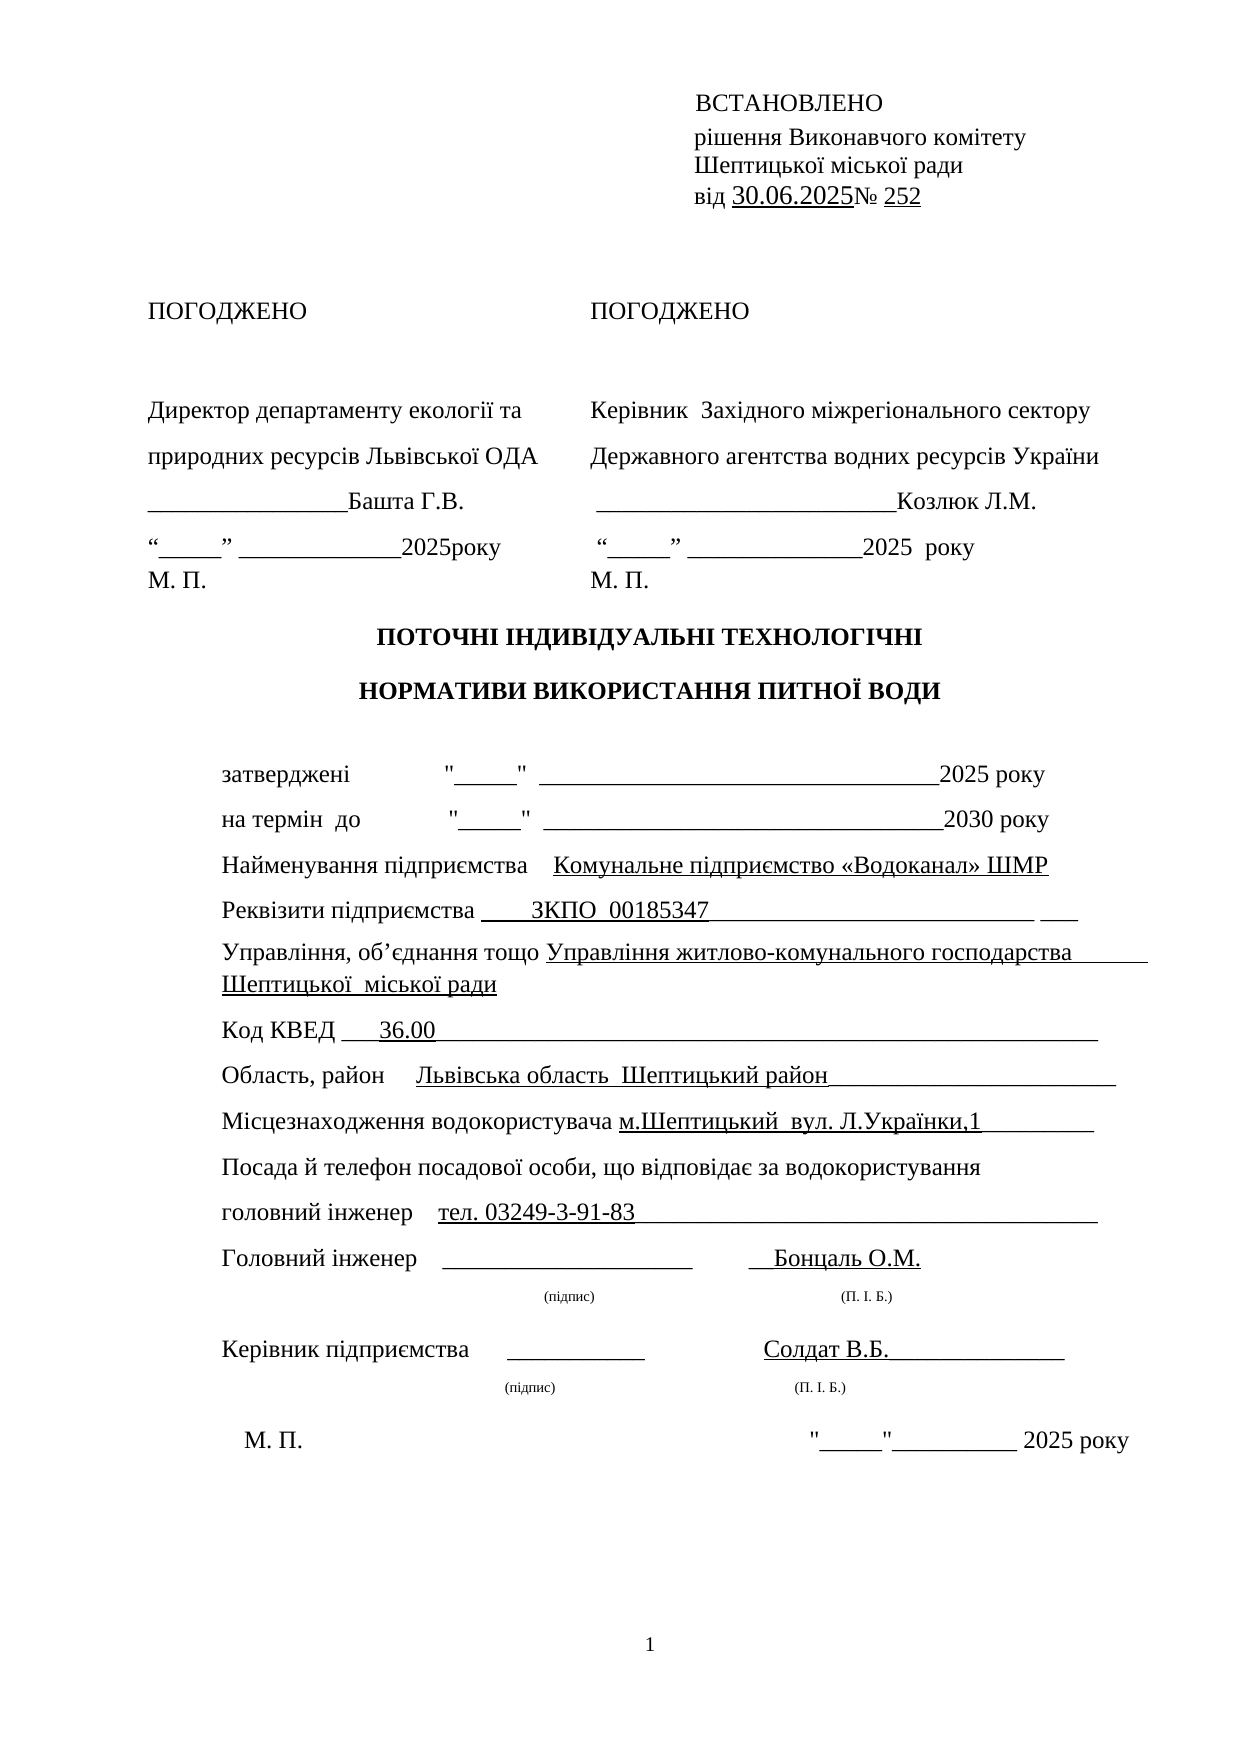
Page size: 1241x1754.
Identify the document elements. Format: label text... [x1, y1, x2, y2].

subtitle Реквізити підприємства ____ЗКПО 00185347__________________________ ___ [148, 895, 1152, 924]
text Шептицької міської ради від 30.06.2025№ 252 [694, 150, 1152, 210]
text Директор департаменту екології та Керівник Західного міжрегіонального сектору [148, 395, 1148, 424]
text ________________Башта Г.В. ________________________Козлюк Л.М. [148, 486, 1148, 515]
text Керівник підприємства ___________ Солдат В.Б.______________ [148, 1334, 1152, 1362]
text ПОТОЧНІ ІНДИВІДУАЛЬНІ ТЕХНОЛОГІЧНІ [148, 622, 1152, 651]
text природних ресурсів Львівської ОДА Державного агентства водних ресурсів України [148, 441, 1148, 469]
text Головний інженер ____________________ __Бонцаль О.М. [148, 1243, 1152, 1271]
text (підпис) (П. І. Б.) [148, 1288, 1152, 1317]
text затверджені "_____" ________________________________2025 року [148, 759, 1152, 787]
subtitle НОРМАТИВИ ВИКОРИСТАННЯ питної ВОДИ [148, 676, 1152, 705]
text М. П. "_____"__________ 2025 року [148, 1425, 1152, 1487]
text М. П. М. П. [148, 565, 1152, 593]
text Область, район Львівська область Шептицький район_______________________ [221, 1061, 1152, 1089]
text Посада й телефон посадової особи, що відповідає за водокористування [148, 1152, 1152, 1180]
text рішення Виконавчого комітету [694, 122, 1152, 150]
text на термін до "_____" ________________________________2030 року [148, 804, 1152, 833]
text (підпис) (П. І. Б.) [148, 1379, 1152, 1408]
text Місцезнаходження водокористувача м.Шептицький вул. Л.Українки,1_________ [148, 1106, 1152, 1135]
text Управління, об’єднання тощо Управління житлово-комунального господарства Шептицької міської ради [221, 937, 1152, 998]
text Найменування підприємства Комунальне підприємство «Водоканал» ШМР [148, 850, 1152, 878]
text ВСТАНОВЛЕНО [664, 88, 1152, 117]
text Код КВЕД ___36.00_____________________________________________________ [148, 1015, 1152, 1044]
text ПОГОДЖЕНО ПОГОДЖЕНО [148, 296, 1152, 325]
text головний інженер тел. 03249-3-91-83_____________________________________ [148, 1197, 1152, 1226]
text “_____” _____________2025року “_____” ______________2025 року [148, 532, 1148, 561]
